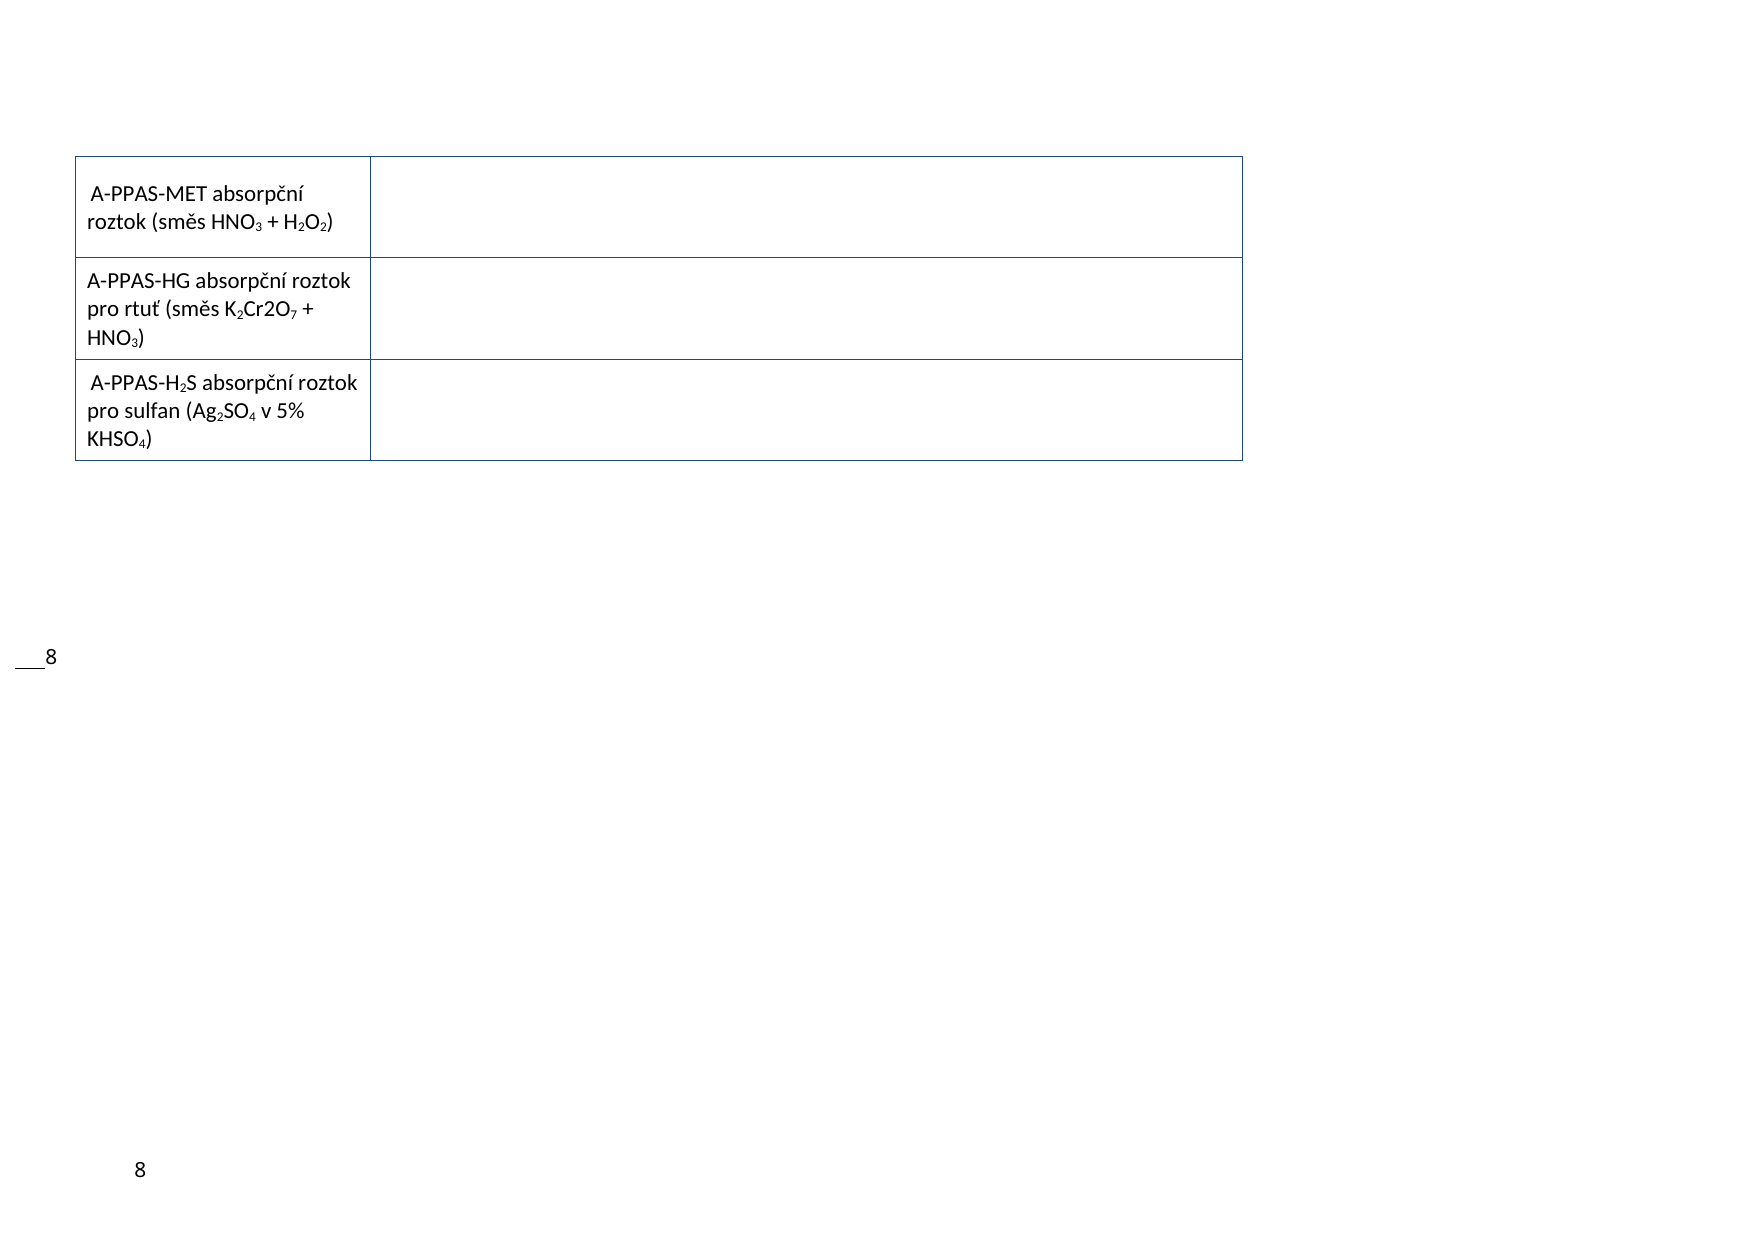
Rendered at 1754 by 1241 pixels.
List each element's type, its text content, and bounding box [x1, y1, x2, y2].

table_cell A-PPAS-H2S absorpční roztok pro sulfan (Ag2SO4 v 5% KHSO4) [76, 360, 370, 460]
table_cell A-PPAS-HG absorpční roztok pro rtuť (směs K2Cr2O7 + HNO3) [76, 258, 370, 359]
table_cell A-PPAS-MET absorpční roztok (směs HNO3 + H2O2) [76, 157, 370, 257]
table_cell [371, 360, 1242, 460]
table_cell [371, 258, 1242, 359]
table_cell [371, 157, 1242, 257]
